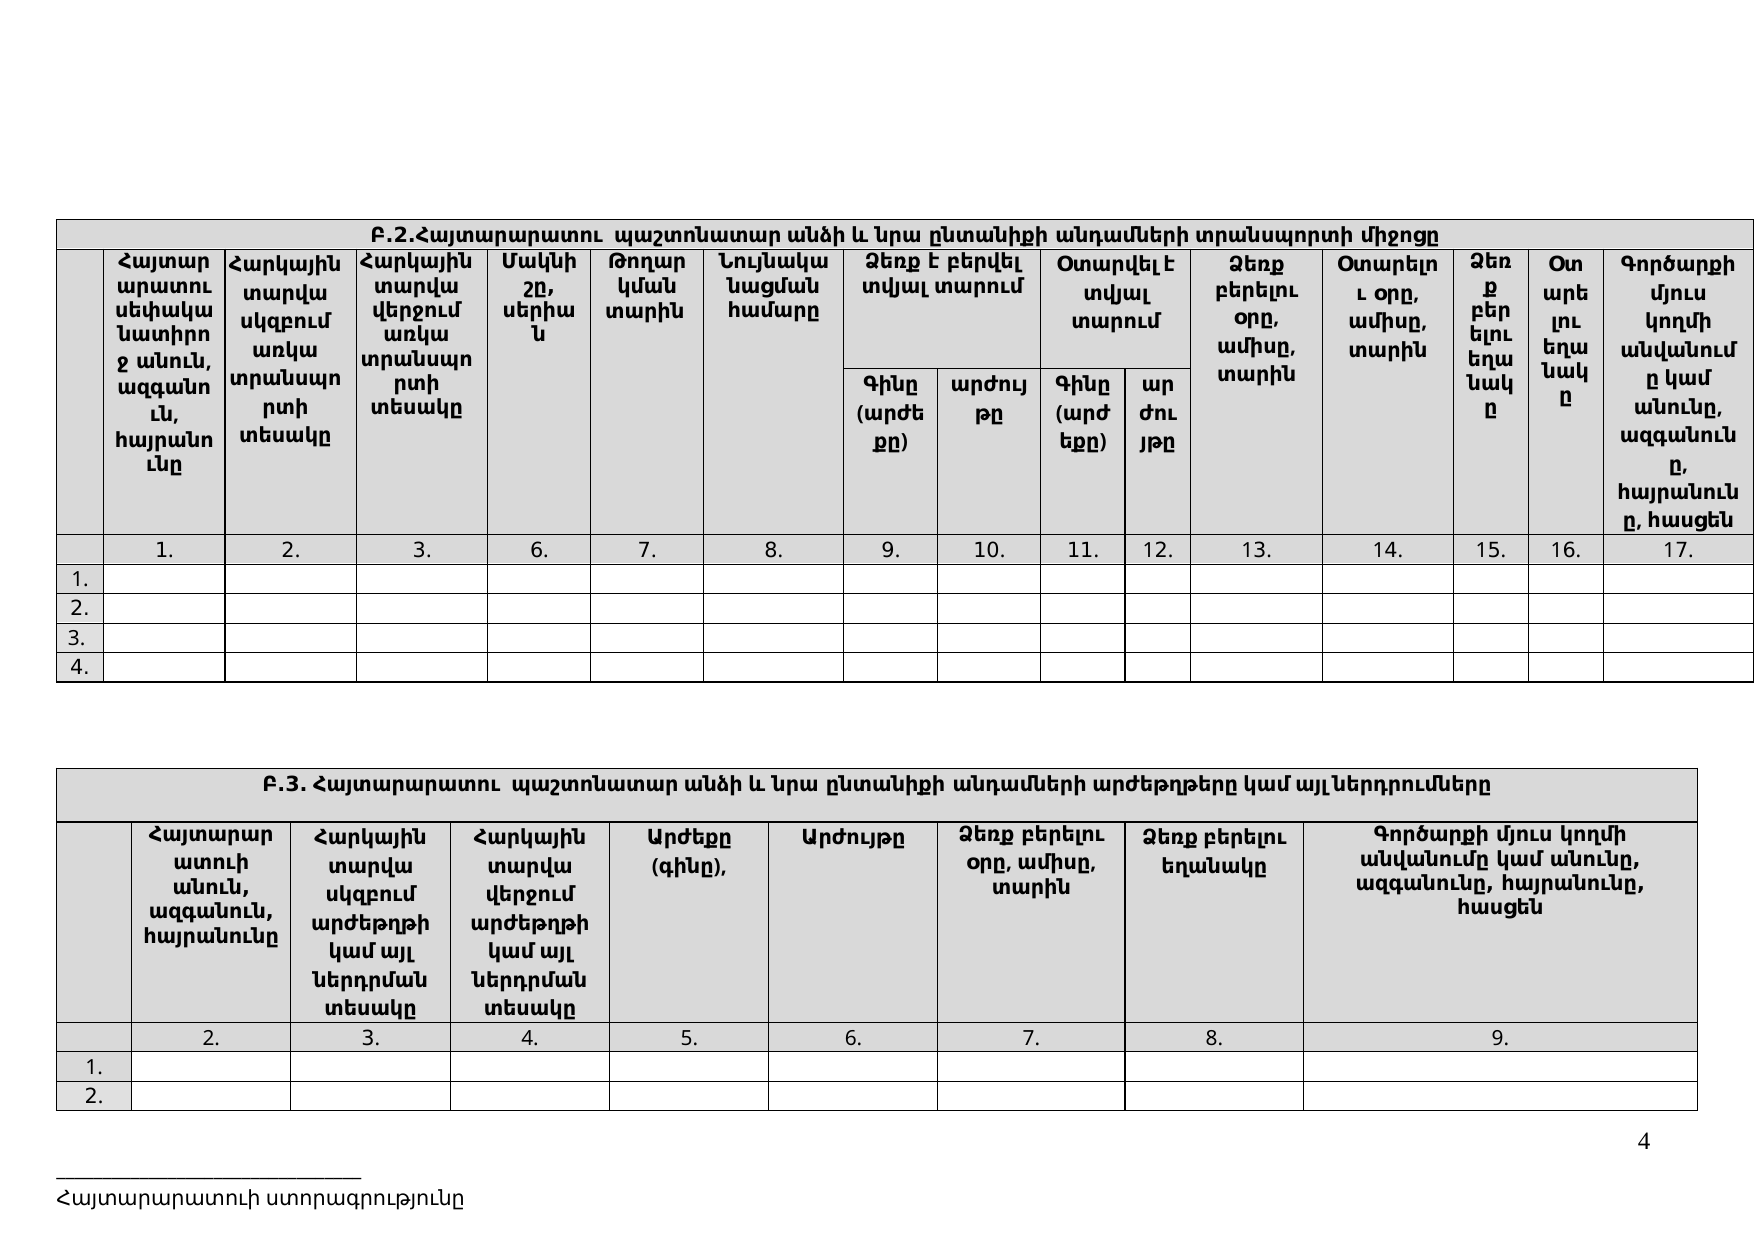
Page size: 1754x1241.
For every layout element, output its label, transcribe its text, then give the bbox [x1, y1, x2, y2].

table_cell [1041, 653, 1124, 681]
table_cell [1529, 624, 1603, 652]
table_cell [938, 565, 1040, 593]
table_cell Հարկային տարվա վերջում արժեթղթի կամ այլ ներդրման տեսակը [451, 823, 609, 1022]
table_cell [451, 1082, 609, 1110]
table_cell 6. [769, 1023, 937, 1051]
table_cell [704, 565, 843, 593]
table_cell [1529, 594, 1603, 622]
table_cell [591, 624, 703, 652]
table_cell [591, 653, 703, 681]
table_cell [1126, 653, 1190, 681]
table_cell [357, 624, 487, 652]
table_cell 9. [1304, 1023, 1697, 1051]
table_cell Թողարկման տարին [591, 250, 703, 534]
table_cell 8. [1126, 1023, 1303, 1051]
table_cell [1529, 565, 1603, 593]
table_cell 15. [1454, 535, 1528, 563]
table_cell 3. [57, 624, 103, 652]
table_cell [1323, 624, 1453, 652]
table_cell [291, 1052, 450, 1081]
table_cell 3. [357, 535, 487, 563]
table_cell [1604, 624, 1753, 652]
table_cell Ձեռք բերելու օրը, ամիսը, տարին [938, 823, 1124, 1022]
table_cell 4. [451, 1023, 609, 1051]
table_cell [938, 653, 1040, 681]
table_cell [1191, 624, 1322, 652]
table_cell [591, 565, 703, 593]
table_cell 9. [844, 535, 937, 563]
table_cell [769, 1052, 937, 1081]
table_cell 11. [1041, 535, 1124, 563]
table_cell [57, 250, 103, 534]
table_cell [1604, 653, 1753, 681]
table_cell [488, 653, 590, 681]
table_cell 2. [226, 535, 356, 563]
table_cell Ձեռք բերելու օրը, ամիսը, տարին [1191, 250, 1322, 534]
table_cell [132, 1082, 290, 1110]
table_cell [704, 594, 843, 622]
table_cell [1304, 1082, 1697, 1110]
table_cell [1126, 1052, 1303, 1081]
table_cell 4. [57, 653, 103, 681]
table_cell [844, 594, 937, 622]
table_cell [488, 565, 590, 593]
table_cell [1304, 1052, 1697, 1081]
table_cell [1191, 653, 1322, 681]
table_cell [291, 1082, 450, 1110]
table_cell 7. [938, 1023, 1124, 1051]
table_cell Գինը (արժեքը) [1041, 369, 1124, 534]
table_cell Գինը (արժեքը) [844, 369, 937, 534]
table_cell 10. [938, 535, 1040, 563]
table_cell [844, 624, 937, 652]
table_cell Հարկային տարվա սկզբում արժեթղթի կամ այլ ներդրման տեսակը [291, 823, 450, 1022]
table_cell [226, 594, 356, 622]
table_cell արժույթը [938, 369, 1040, 534]
table_header Բ.2.Հայտարարատու պաշտոնատար անձի և նրա ընտանիքի անդամների տրանսպորտի միջոցը [57, 220, 1753, 248]
table_cell 16. [1529, 535, 1603, 563]
table_cell Ձեռք է բերվել տվյալ տարում [844, 250, 1040, 368]
table_cell 6. [488, 535, 590, 563]
table_cell [1454, 624, 1528, 652]
table_cell [610, 1052, 768, 1081]
table_cell [938, 594, 1040, 622]
table_cell [704, 653, 843, 681]
table_cell [226, 624, 356, 652]
table_cell Օտարվել է տվյալ տարում [1041, 250, 1190, 368]
table_cell [1454, 594, 1528, 622]
table_cell [844, 565, 937, 593]
table_cell [610, 1082, 768, 1110]
table_cell [57, 823, 131, 1022]
table_cell [1191, 565, 1322, 593]
table_cell [1604, 594, 1753, 622]
table_cell արժույթը [1126, 369, 1190, 534]
table_cell [451, 1052, 609, 1081]
table_cell 2. [57, 594, 103, 622]
table_cell [57, 1023, 131, 1051]
table_cell 1. [57, 1052, 131, 1081]
table_cell Արժույթը [769, 823, 937, 1022]
table_cell 5. [610, 1023, 768, 1051]
table_cell 14. [1323, 535, 1453, 563]
table_cell Հայտարարատու սեփականատիրոջ անուն, ազգանուն, հայրանունը [104, 250, 224, 534]
table_cell [938, 624, 1040, 652]
table_cell [104, 653, 224, 681]
table_cell Ձեռք բերելու եղանակը [1126, 823, 1303, 1022]
table_cell [132, 1052, 290, 1081]
table_cell [104, 594, 224, 622]
table_cell [357, 594, 487, 622]
table_cell [704, 624, 843, 652]
table_cell [769, 1082, 937, 1110]
table_cell 2. [57, 1082, 131, 1110]
table_cell Մակնիշը, սերիան [488, 250, 590, 534]
table_cell [57, 535, 103, 563]
table_cell [1604, 565, 1753, 593]
table_cell [1041, 565, 1124, 593]
table_cell [844, 653, 937, 681]
table_cell [1191, 594, 1322, 622]
table_cell 12. [1126, 535, 1190, 563]
table_cell [357, 653, 487, 681]
table_cell [226, 565, 356, 593]
table_cell [1126, 624, 1190, 652]
table_cell Օտարելու եղանակը [1529, 250, 1603, 534]
table_cell 13. [1191, 535, 1322, 563]
table_cell Հարկային տարվա վերջում առկա տրանսպորտի տեսակը [357, 250, 487, 534]
table_cell Գործարքի մյուս կողմի անվանումը կամ անունը, ազգանունը, հայրանունը, հասցեն [1604, 250, 1753, 534]
table_cell [1126, 594, 1190, 622]
table_cell Նույնականացման համարը [704, 250, 843, 534]
table_cell [1323, 594, 1453, 622]
table_cell [1126, 1082, 1303, 1110]
table_cell [104, 624, 224, 652]
table_cell Հարկային տարվա սկզբում առկա տրանսպորտի տեսակը [226, 250, 356, 534]
table_cell [488, 594, 590, 622]
table_cell [938, 1052, 1124, 1081]
table_cell Արժեքը (գինը), [610, 823, 768, 1022]
table_cell Գործարքի մյուս կողմի անվանումը կամ անունը, ազգանունը, հայրանունը, հասցեն [1304, 823, 1697, 1022]
table_cell [1041, 624, 1124, 652]
table_cell [1454, 653, 1528, 681]
table_cell Ձեռք բերելու եղանակը [1454, 250, 1528, 534]
table_cell [226, 653, 356, 681]
table_cell [1323, 565, 1453, 593]
table_cell 17. [1604, 535, 1753, 563]
table_cell 8. [704, 535, 843, 563]
table_cell Հայտարարատուի անուն, ազգանուն, հայրանունը [132, 823, 290, 1022]
table_cell [1041, 594, 1124, 622]
table_cell [104, 565, 224, 593]
table_cell Օտարելու օրը, ամիսը, տարին [1323, 250, 1453, 534]
table_cell [357, 565, 487, 593]
table_cell 3. [291, 1023, 450, 1051]
table_header Բ.3. Հայտարարատու պաշտոնատար անձի և նրա ընտանիքի անդամների արժեթղթերը կամ այլ ներդրումները [57, 769, 1697, 821]
table_cell [591, 594, 703, 622]
table_cell [1323, 653, 1453, 681]
table_cell 1. [104, 535, 224, 563]
table_cell [488, 624, 590, 652]
table_cell [1529, 653, 1603, 681]
table_cell 1. [57, 565, 103, 593]
table_cell 2. [132, 1023, 290, 1051]
table_cell 7. [591, 535, 703, 563]
table_cell [938, 1082, 1124, 1110]
table_cell [1454, 565, 1528, 593]
table_cell [1126, 565, 1190, 593]
